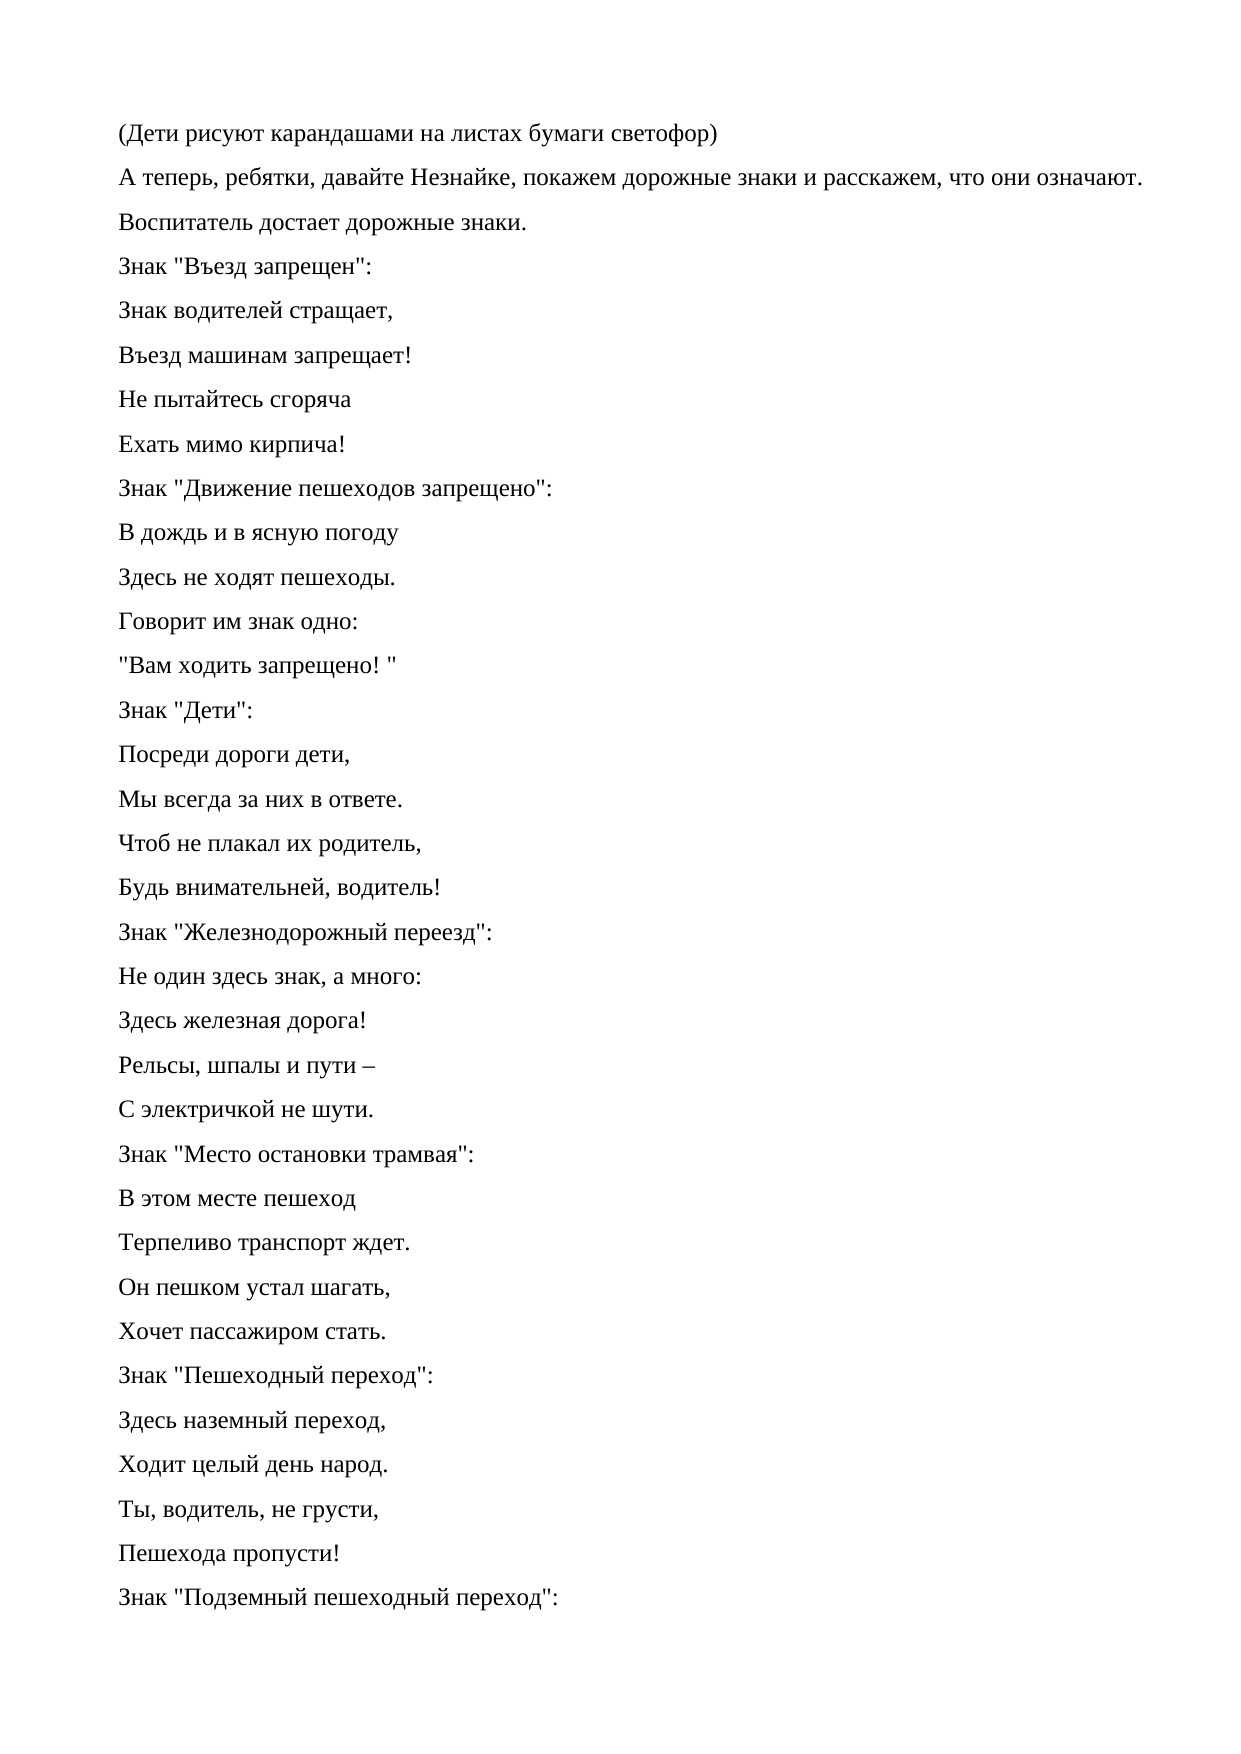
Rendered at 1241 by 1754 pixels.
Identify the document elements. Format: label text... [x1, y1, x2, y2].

text Знак "Дети": [118, 695, 1181, 724]
text С электричкой не шути. [118, 1094, 1181, 1123]
text В дождь и в ясную погоду [118, 517, 1181, 546]
text Знак водителей стращает, [118, 296, 1181, 324]
text Не пытайтесь сгоряча [118, 384, 1181, 413]
text Терпеливо транспорт ждет. [118, 1227, 1181, 1256]
text Будь внимательней, водитель! [118, 872, 1181, 901]
text Здесь железная дорога! [118, 1006, 1181, 1034]
text Рельсы, шпалы и пути – [118, 1050, 1181, 1079]
text Хочет пассажиром стать. [118, 1316, 1181, 1345]
text Чтоб не плакал их родитель, [118, 828, 1181, 857]
text Ехать мимо кирпича! [118, 429, 1181, 457]
text Здесь наземный переход, [118, 1405, 1181, 1434]
text Знак "Пешеходный переход": [118, 1361, 1181, 1389]
text Въезд машинам запрещает! [118, 340, 1181, 369]
text Знак "Подземный пешеходный переход": [118, 1582, 1181, 1611]
text Здесь не ходят пешеходы. [118, 562, 1181, 591]
text Знак "Въезд запрещен": [118, 251, 1181, 280]
text Он пешком устал шагать, [118, 1272, 1181, 1301]
text Воспитатель достает дорожные знаки. [118, 207, 1181, 236]
text Знак "Место остановки трамвая": [118, 1139, 1181, 1167]
text Знак "Железнодорожный переезд": [118, 917, 1181, 946]
text Не один здесь знак, а много: [118, 961, 1181, 990]
text Пешехода пропусти! [118, 1538, 1181, 1567]
text А теперь, ребятки, давайте Незнайке, покажем дорожные знаки и расскажем, что они означают. [118, 162, 1181, 191]
text Ходит целый день народ. [118, 1449, 1181, 1478]
text Знак "Движение пешеходов запрещено": [118, 473, 1181, 502]
text "Вам ходить запрещено! " [118, 651, 1181, 679]
text (Дети рисуют карандашами на листах бумаги светофор) [118, 118, 1181, 147]
text Ты, водитель, не грусти, [118, 1494, 1181, 1522]
text Говорит им знак одно: [118, 606, 1181, 635]
text Мы всегда за них в ответе. [118, 784, 1181, 812]
text В этом месте пешеход [118, 1183, 1181, 1212]
text Посреди дороги дети, [118, 739, 1181, 768]
